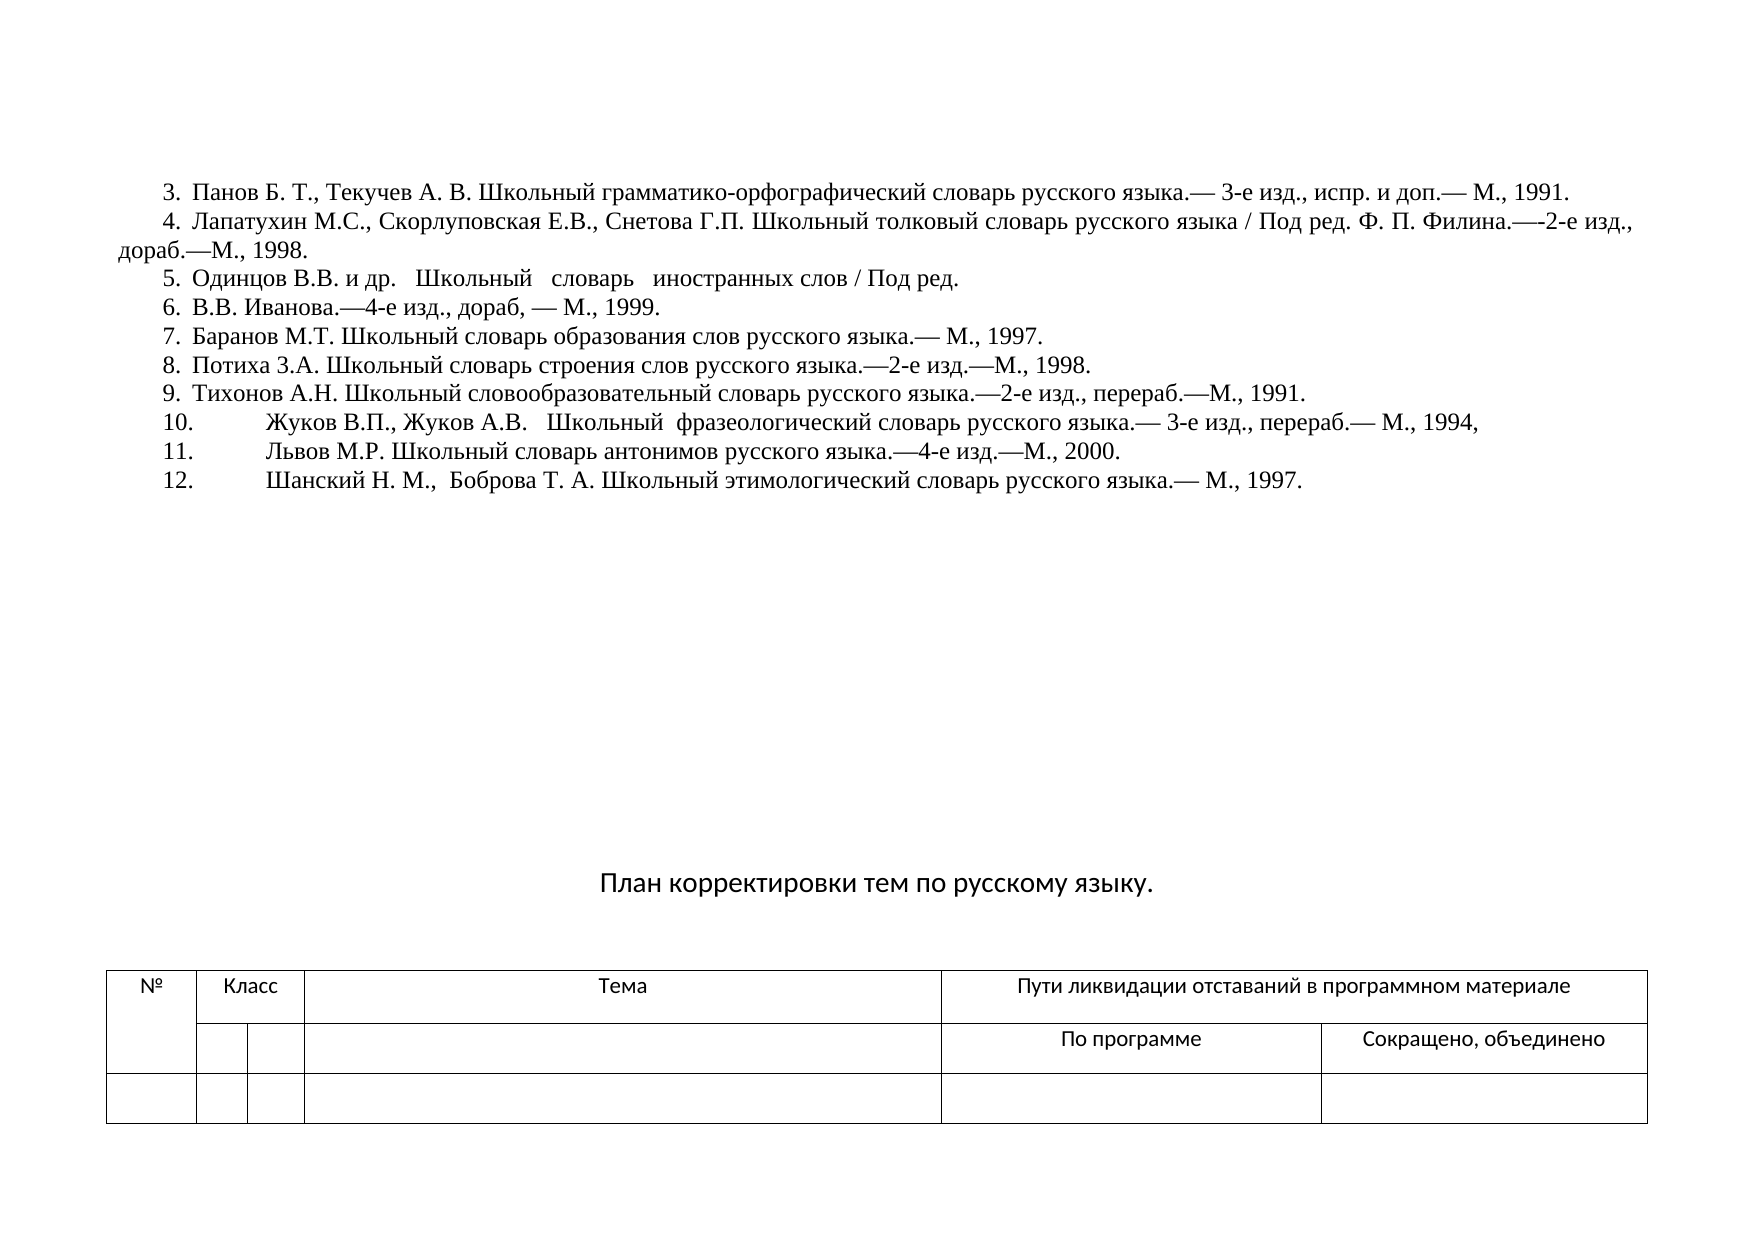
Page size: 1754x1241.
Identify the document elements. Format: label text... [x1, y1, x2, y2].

table_cell [197, 1074, 247, 1123]
table_cell Сокращено, объединено [1322, 1024, 1647, 1073]
list Шанский Н. М., Боброва Т. А. Школьный этимологический словарь русского языка.— М., 1997. [118, 465, 1636, 493]
text План корректировки тем по русскому языку. [118, 864, 1636, 900]
table_cell [942, 1074, 1321, 1123]
table_header № [107, 971, 196, 1073]
table_header Класс [197, 971, 304, 1023]
table_header Тема [305, 971, 941, 1023]
table_cell [248, 1024, 304, 1073]
list Лапатухин М.С., Скорлуповская Е.В., Снетова Г.П. Школьный толковый словарь русского языка / Под ред. Ф. П. Филина.—-2-е изд., дораб.—М., 1998. [118, 206, 1636, 263]
table_cell [305, 1024, 941, 1073]
list Одинцов В.В. и др. Школьный словарь иностранных слов / Под ред. [118, 263, 1636, 292]
list Панов Б. Т., Текучев А. В. Школьный грамматико-орфографический словарь русского языка.— 3-е изд., испр. и доп.— М., 1991. [118, 177, 1636, 206]
list Львов М.Р. Школьный словарь антонимов русского языка.—4-е изд.—М., 2000. [118, 436, 1636, 465]
table_cell [197, 1024, 247, 1073]
list Потиха 3.А. Школьный словарь строения слов русского языка.—2-е изд.—М., 1998. [118, 350, 1636, 378]
list Баранов М.Т. Школьный словарь образования слов русского языка.— М., 1997. [118, 321, 1636, 350]
table_header Пути ликвидации отставаний в программном материале [942, 971, 1647, 1023]
list Жуков В.П., Жуков А.В. Школьный фразеологический словарь русского языка.— 3-е изд., перераб.— М., 1994, [118, 407, 1636, 436]
table_cell [1322, 1074, 1647, 1123]
list В.В. Иванова.—4-е изд., дораб, — М., 1999. [118, 292, 1636, 321]
table_cell [248, 1074, 304, 1123]
list Тихонов А.Н. Школьный словообразовательный словарь русского языка.—2-е изд., перераб.—М., 1991. [118, 378, 1636, 407]
table_cell По программе [942, 1024, 1321, 1073]
table_cell [107, 1074, 196, 1123]
table_cell [305, 1074, 941, 1123]
